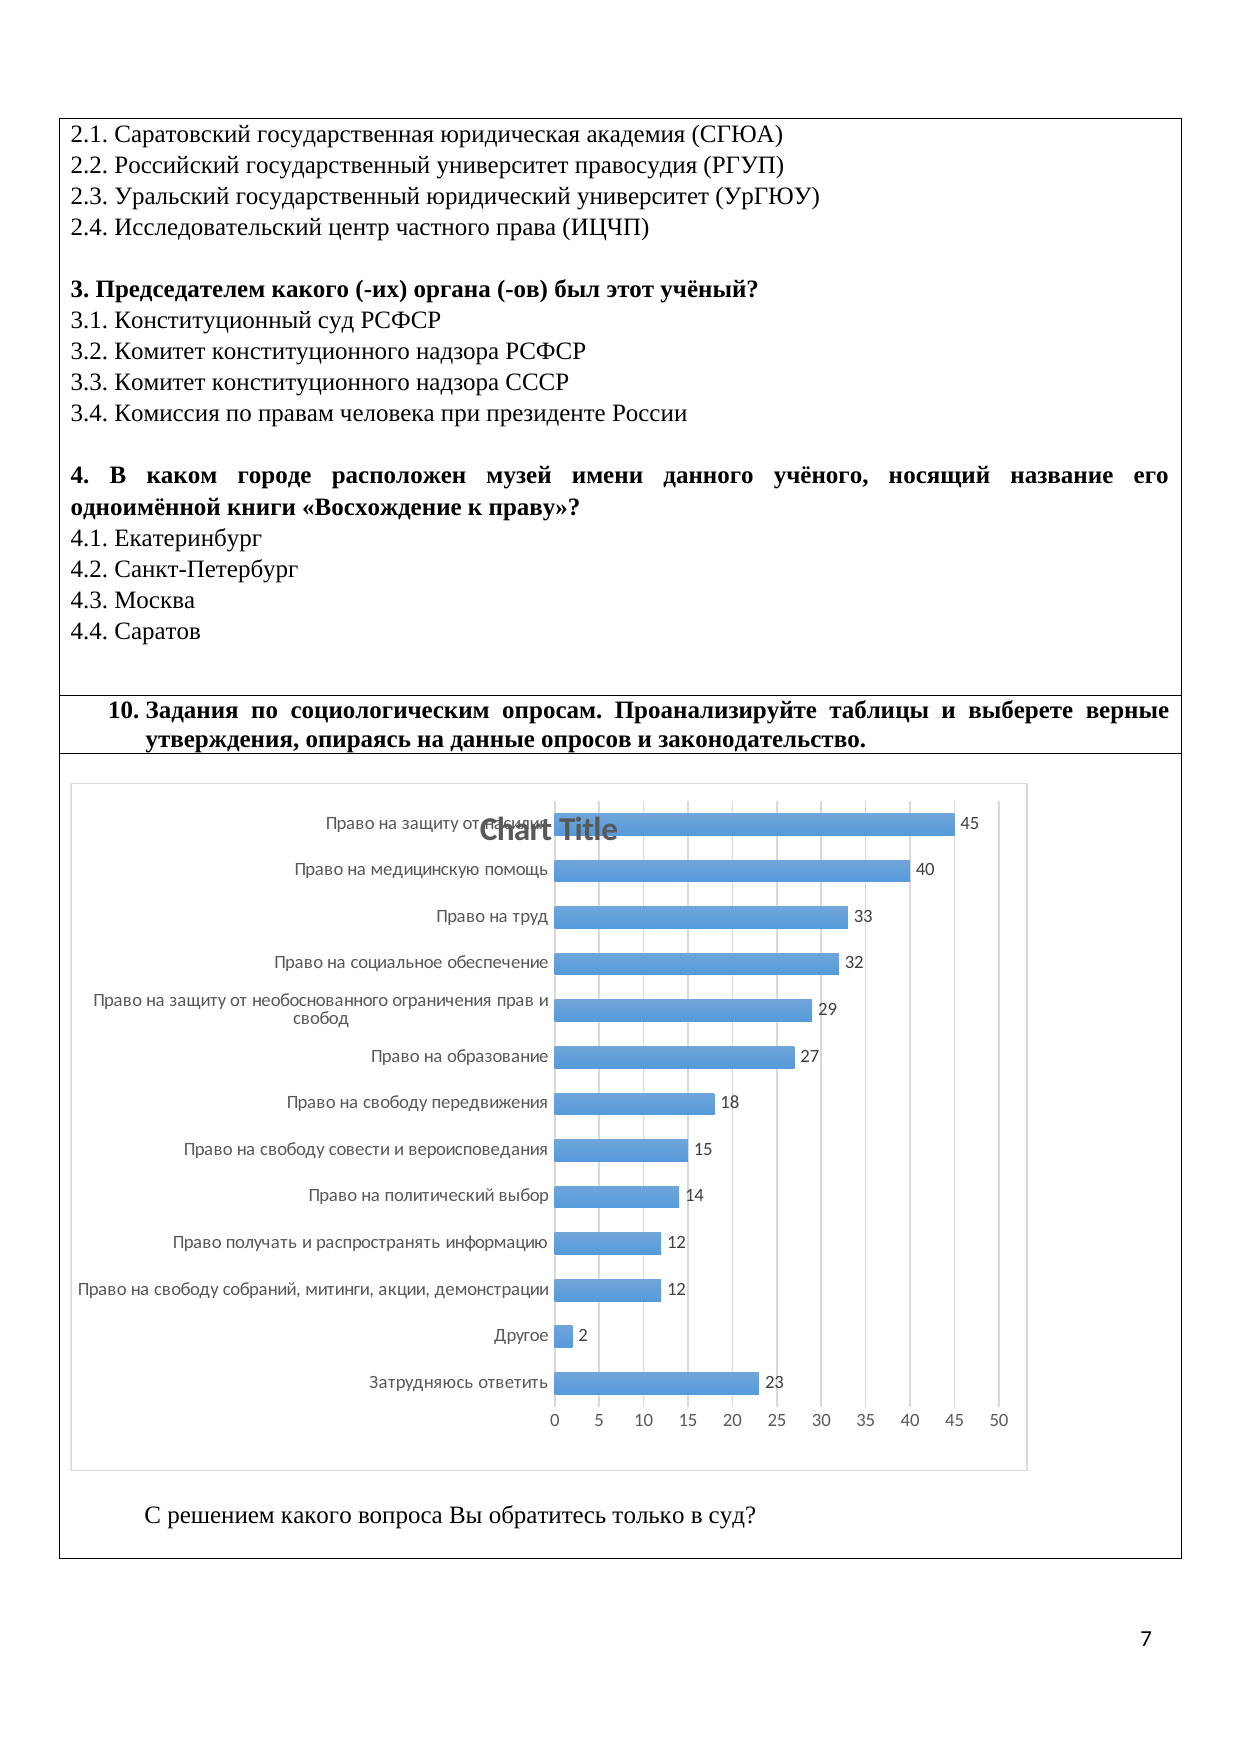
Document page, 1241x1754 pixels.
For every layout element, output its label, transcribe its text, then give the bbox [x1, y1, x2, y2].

table_cell Задания по социологическим опросам. Проанализируйте таблицы и выберете верные утверждения, опираясь на данные опросов и законодательство. [60, 696, 1181, 753]
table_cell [60, 754, 1181, 1557]
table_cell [60, 119, 1181, 694]
